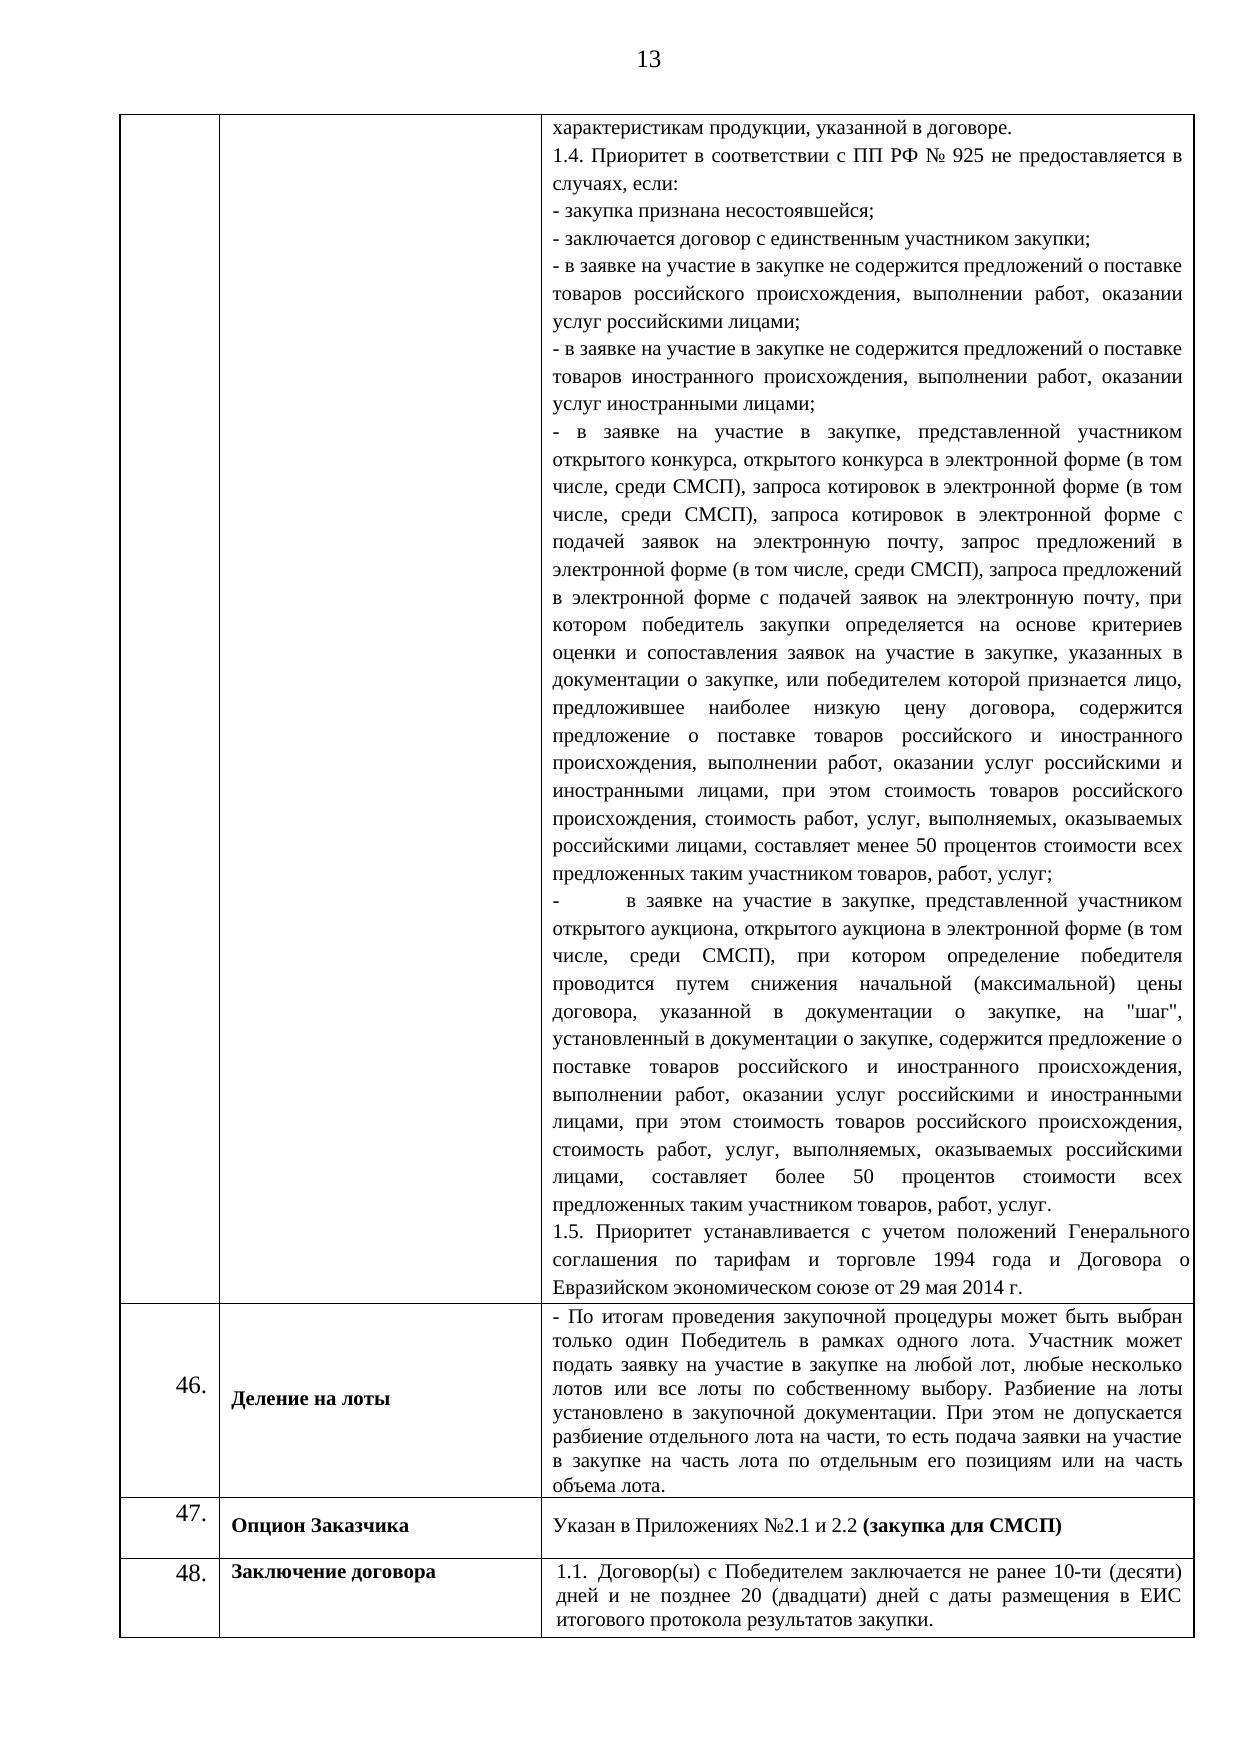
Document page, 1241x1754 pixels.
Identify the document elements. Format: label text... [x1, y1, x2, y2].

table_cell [220, 115, 541, 1303]
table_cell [542, 1559, 1193, 1637]
table_cell Указан в Приложениях №2.1 и 2.2 (закупка для СМСП) [542, 1498, 1193, 1557]
table_cell [121, 115, 219, 1303]
table_cell [121, 1559, 219, 1637]
table_cell - По итогам проведения закупочной процедуры может быть выбран только один Победитель в рамках одного лота. Участник может подать заявку на участие в закупке на любой лот, любые несколько лотов или все лоты по собственному выбору. Разбиение на лоты установлено в закупочной документации. При этом не допускается разбиение отдельного лота на части, то есть подача заявки на участие в закупке на часть лота по отдельным его позициям или на часть объема лота. [542, 1304, 1193, 1497]
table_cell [542, 115, 1193, 1303]
table_cell Опцион Заказчика [220, 1498, 541, 1557]
table_cell [121, 1304, 219, 1497]
table_cell [121, 1498, 219, 1557]
table_cell Деление на лоты [220, 1304, 541, 1497]
table_cell Заключение договора [220, 1559, 541, 1637]
